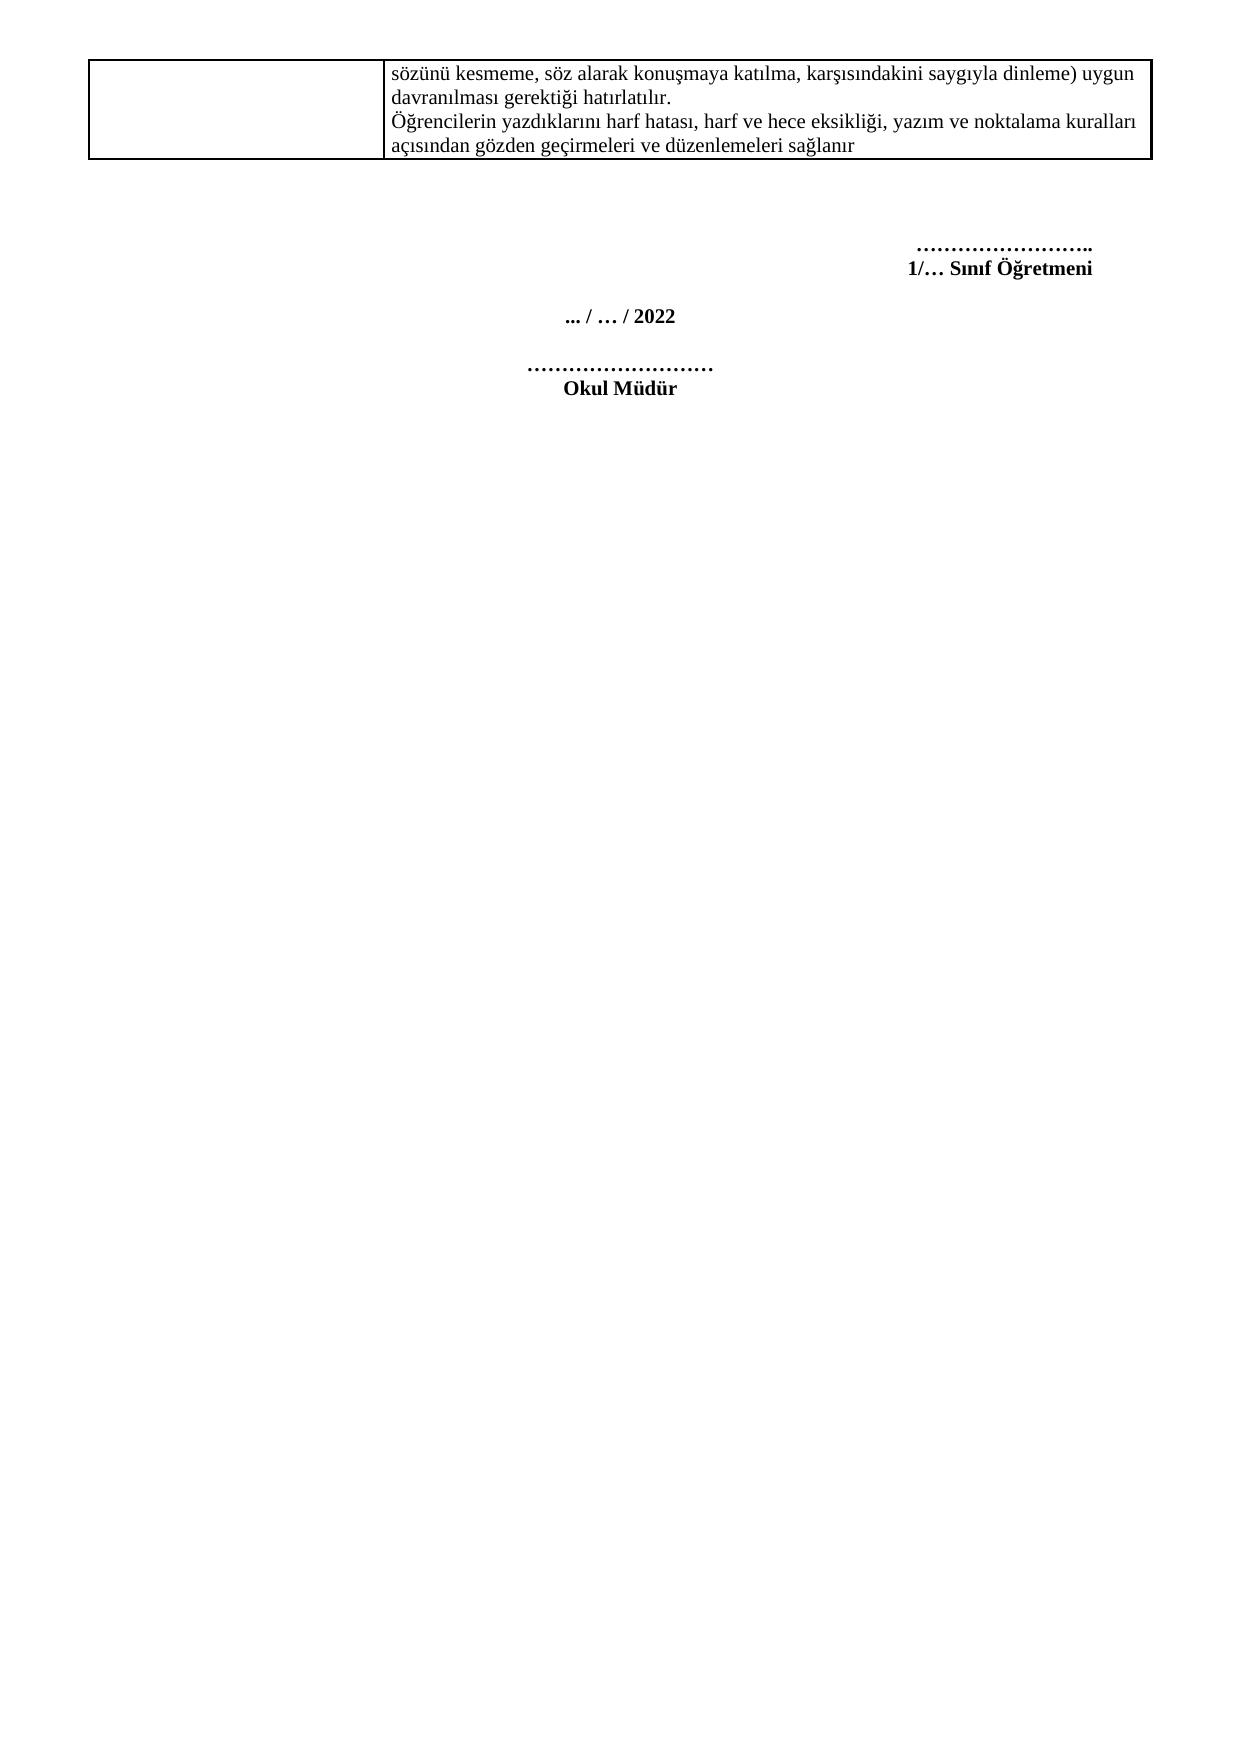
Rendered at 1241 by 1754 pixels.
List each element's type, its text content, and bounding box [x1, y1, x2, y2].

text …………………….. [148, 232, 1093, 256]
text Okul Müdür [148, 376, 1093, 400]
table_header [385, 61, 1150, 157]
text ... / … / 2022 [148, 304, 1093, 328]
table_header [90, 61, 383, 157]
text ……………………… [148, 352, 1093, 376]
text 1/… Sınıf Öğretmeni [148, 256, 1093, 280]
